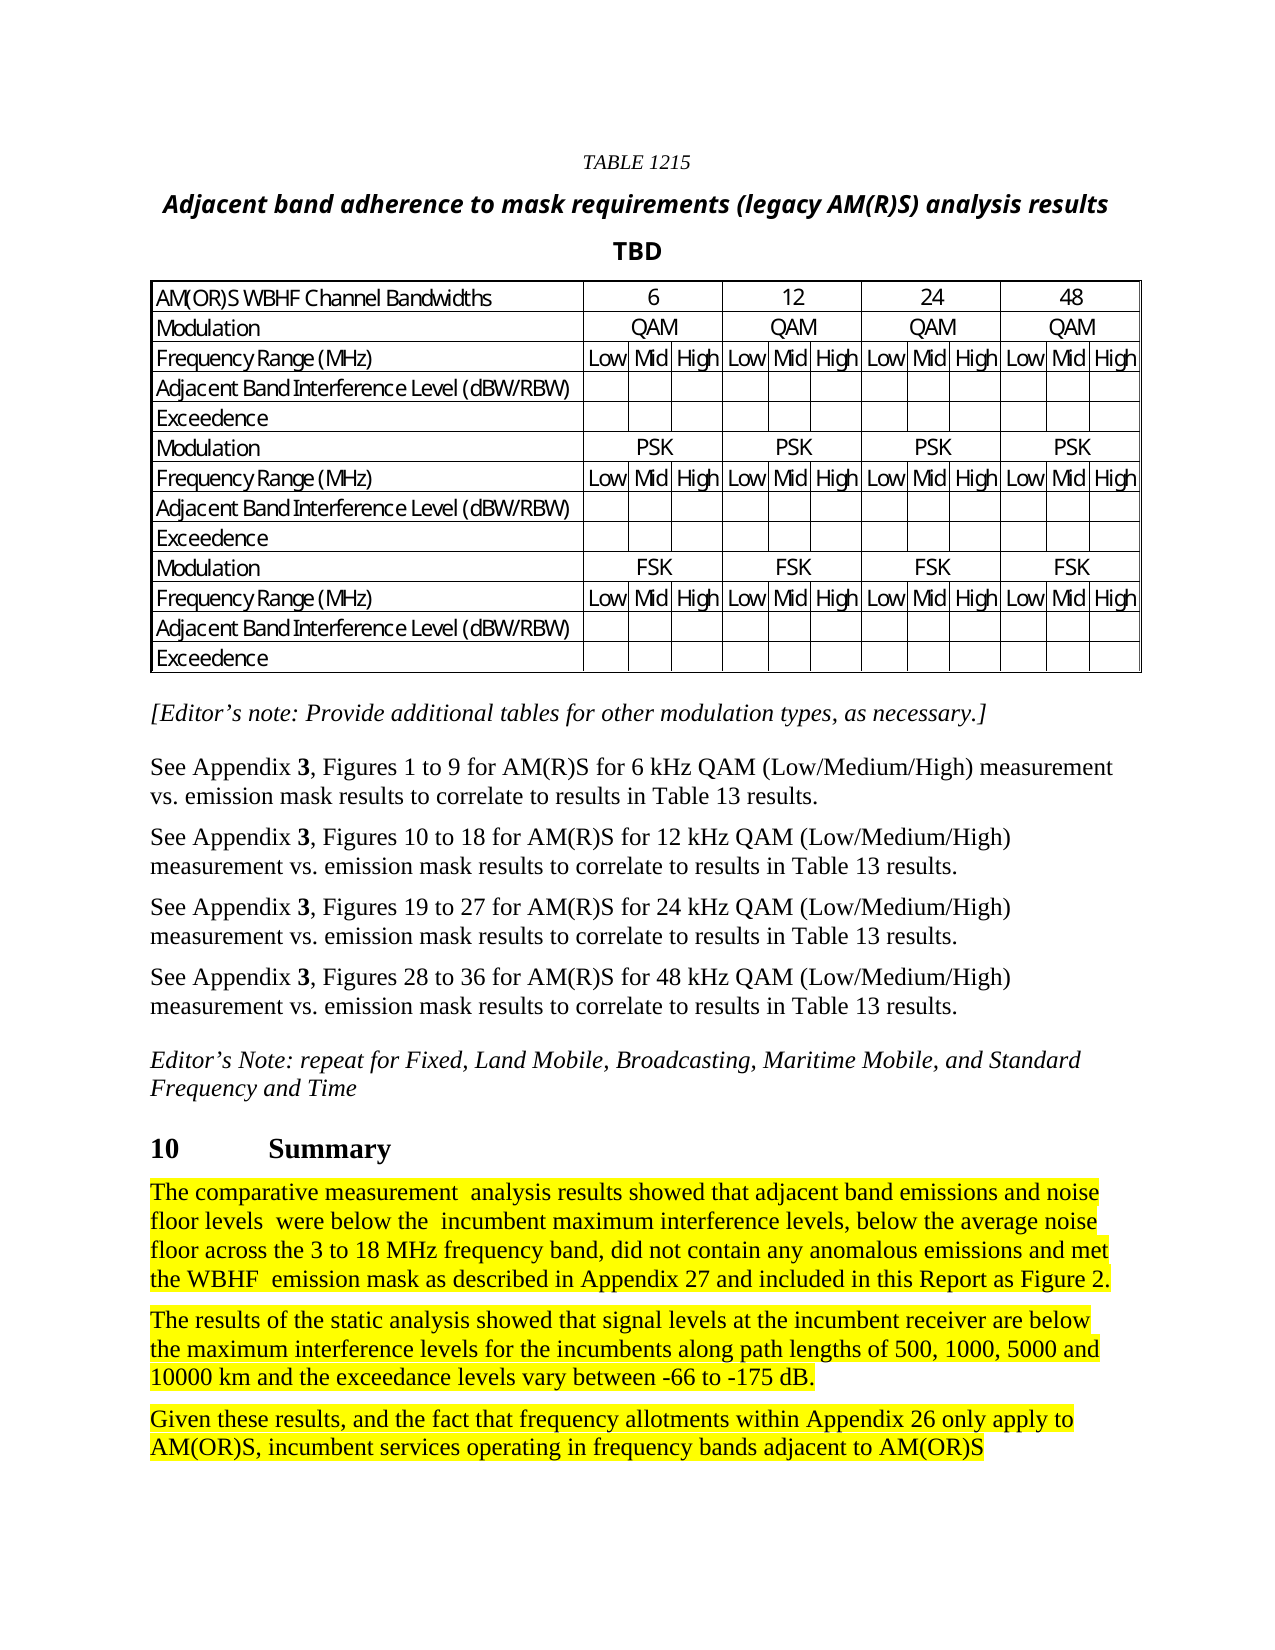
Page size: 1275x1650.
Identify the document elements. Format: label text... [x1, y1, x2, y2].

text 10 Summary [150, 1131, 1125, 1165]
text Adjacent band AM(R)S [150, 187, 1125, 221]
